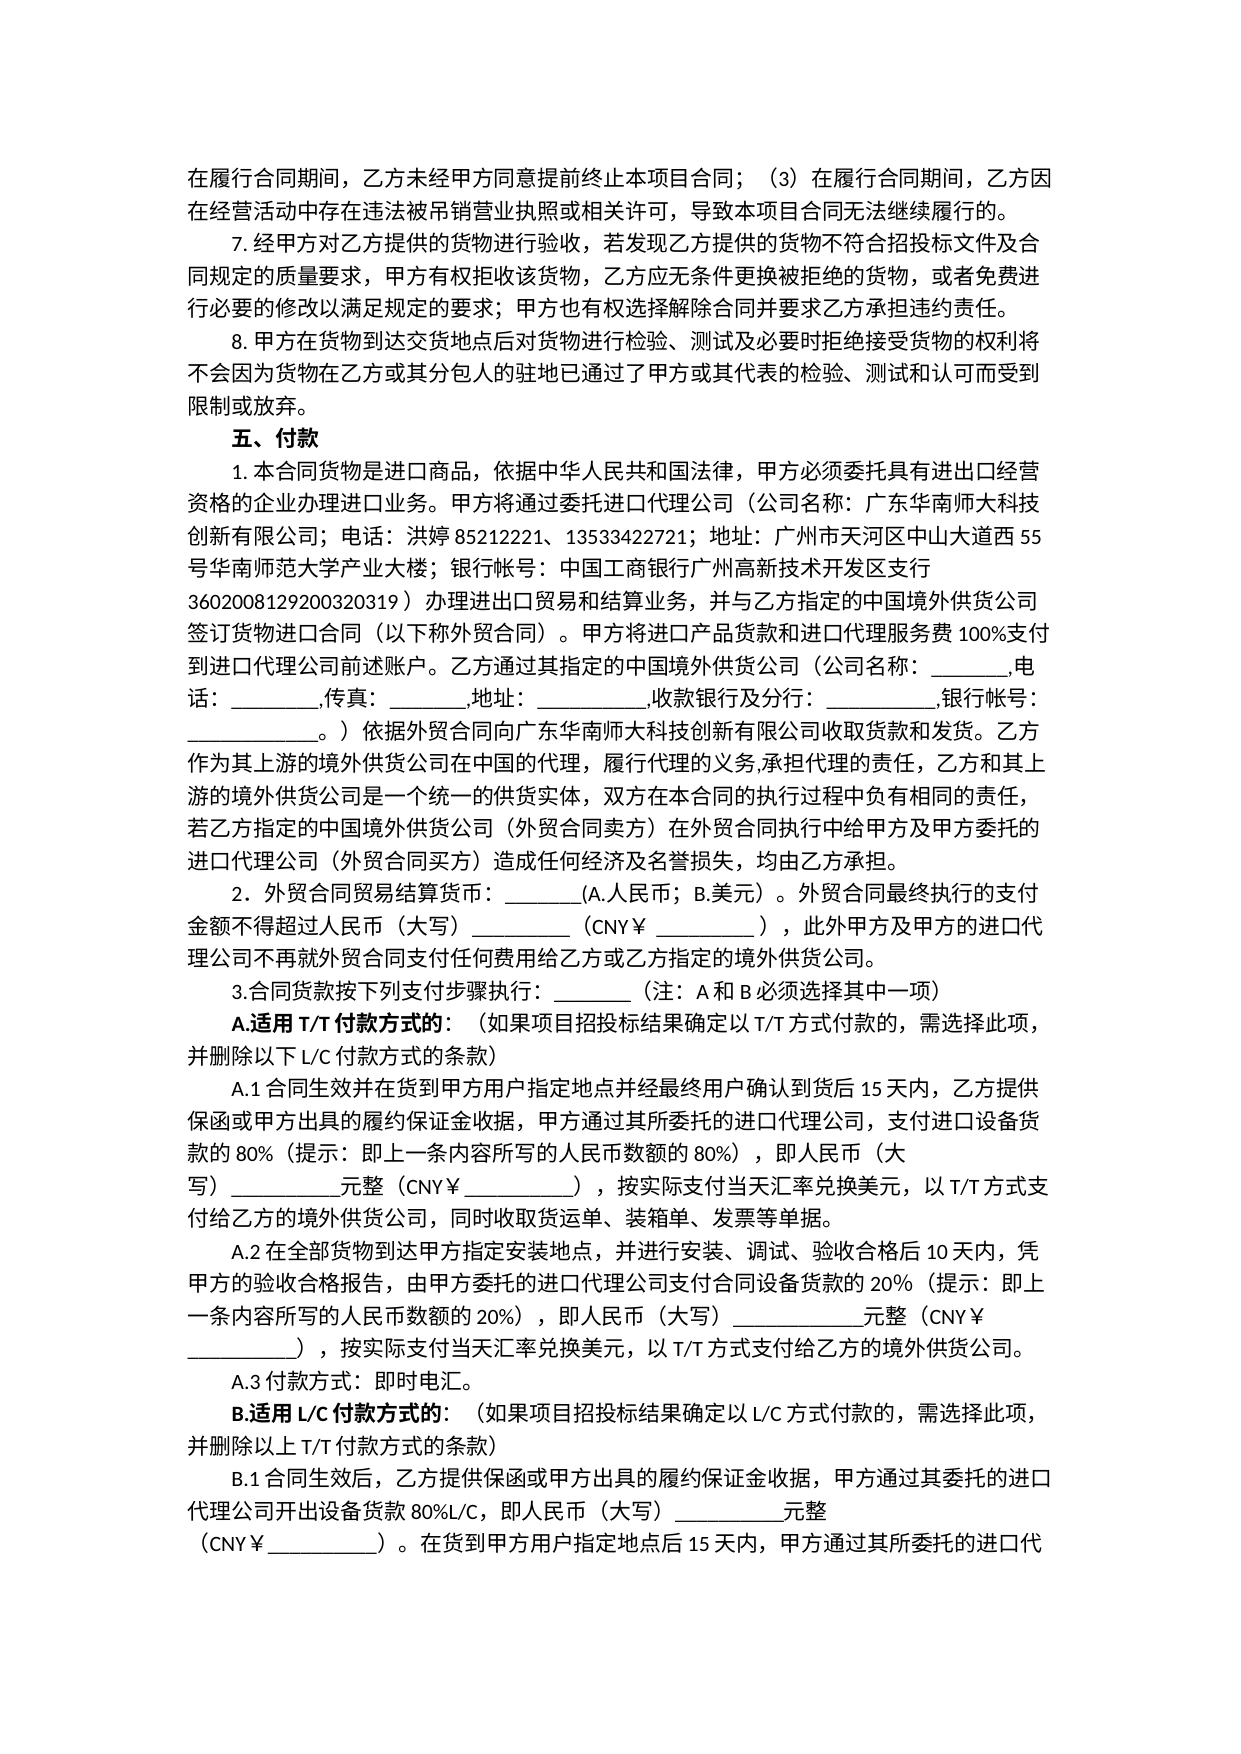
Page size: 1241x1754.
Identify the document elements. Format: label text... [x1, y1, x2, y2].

text 7. 经甲方对乙方提供的货物进行验收，若发现乙方提供的货物不符合招投标文件及合同规定的质量要求，甲方有权拒收该货物，乙方应无条件更换被拒绝的货物，或者免费进行必要的修改以满足规定的要求；甲方也有权选择解除合同并要求乙方承担违约责任。 [187, 227, 1053, 324]
text 2．外贸合同贸易结算货币：_______(A.人民币；B.美元）。外贸合同最终执行的支付金额不得超过人民币（大写）_________（CNY￥ _________ ），此外甲方及甲方的进口代理公司不再就外贸合同支付任何费用给乙方或乙方指定的境外供货公司。 [187, 877, 1053, 974]
text 8. 甲方在货物到达交货地点后对货物进行检验、测试及必要时拒绝接受货物的权利将不会因为货物在乙方或其分包人的驻地已通过了甲方或其代表的检验、测试和认可而受到限制或放弃。 [187, 324, 1053, 422]
text A.适用T/T付款方式的：（如果项目招投标结果确定以T/T方式付款的，需选择此项，并删除以下L/C付款方式的条款） [187, 1007, 1053, 1072]
text A.2在全部货物到达甲方指定安装地点，并进行安装、调试、验收合格后10天内，凭甲方的验收合格报告，由甲方委托的进口代理公司支付合同设备货款的20％（提示：即上一条内容所写的人民币数额的20%），即人民币（大写）____________元整（CNY￥ __________），按实际支付当天汇率兑换美元，以T/T方式支付给乙方的境外供货公司。 [187, 1234, 1053, 1364]
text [187, 162, 1053, 227]
text B.适用L/C付款方式的：（如果项目招投标结果确定以L/C方式付款的，需选择此项，并删除以上T/T付款方式的条款） [187, 1397, 1053, 1462]
text A.1合同生效并在货到甲方用户指定地点并经最终用户确认到货后15天内，乙方提供保函或甲方出具的履约保证金收据，甲方通过其所委托的进口代理公司，支付进口设备货款的80%（提示：即上一条内容所写的人民币数额的80%），即人民币（大写）__________元整（CNY￥__________），按实际支付当天汇率兑换美元，以T/T方式支付给乙方的境外供货公司，同时收取货运单、装箱单、发票等单据。 [187, 1072, 1053, 1234]
text 1. 本合同货物是进口商品，依据中华人民共和国法律，甲方必须委托具有进出口经营资格的企业办理进口业务。甲方将通过委托进口代理公司（公司名称：广东华南师大科技创新有限公司；电话：洪婷85212221、13533422721；地址：广州市天河区中山大道西55号华南师范大学产业大楼；银行帐号：中国工商银行广州高新技术开发区支行3602008129200320319 ）办理进出口贸易和结算业务，并与乙方指定的中国境外供货公司签订货物进口合同（以下称外贸合同）。甲方将进口产品货款和进口代理服务费100%支付到进口代理公司前述账户。乙方通过其指定的中国境外供货公司（公司名称：_______,电话：________,传真：_______,地址：__________,收款银行及分行：__________,银行帐号：____________。）依据外贸合同向广东华南师大科技创新有限公司收取货款和发货。乙方作为其上游的境外供货公司在中国的代理，履行代理的义务,承担代理的责任，乙方和其上游的境外供货公司是一个统一的供货实体，双方在本合同的执行过程中负有相同的责任，若乙方指定的中国境外供货公司（外贸合同卖方）在外贸合同执行中给甲方及甲方委托的进口代理公司（外贸合同买方）造成任何经济及名誉损失，均由乙方承担。 [187, 454, 1053, 877]
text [187, 1462, 1053, 1559]
text 五、付款 [187, 422, 1053, 454]
text 3.合同货款按下列支付步骤执行：_______（注：A和B必须选择其中一项） [187, 974, 1053, 1007]
text A.3付款方式：即时电汇。 [187, 1364, 1053, 1397]
